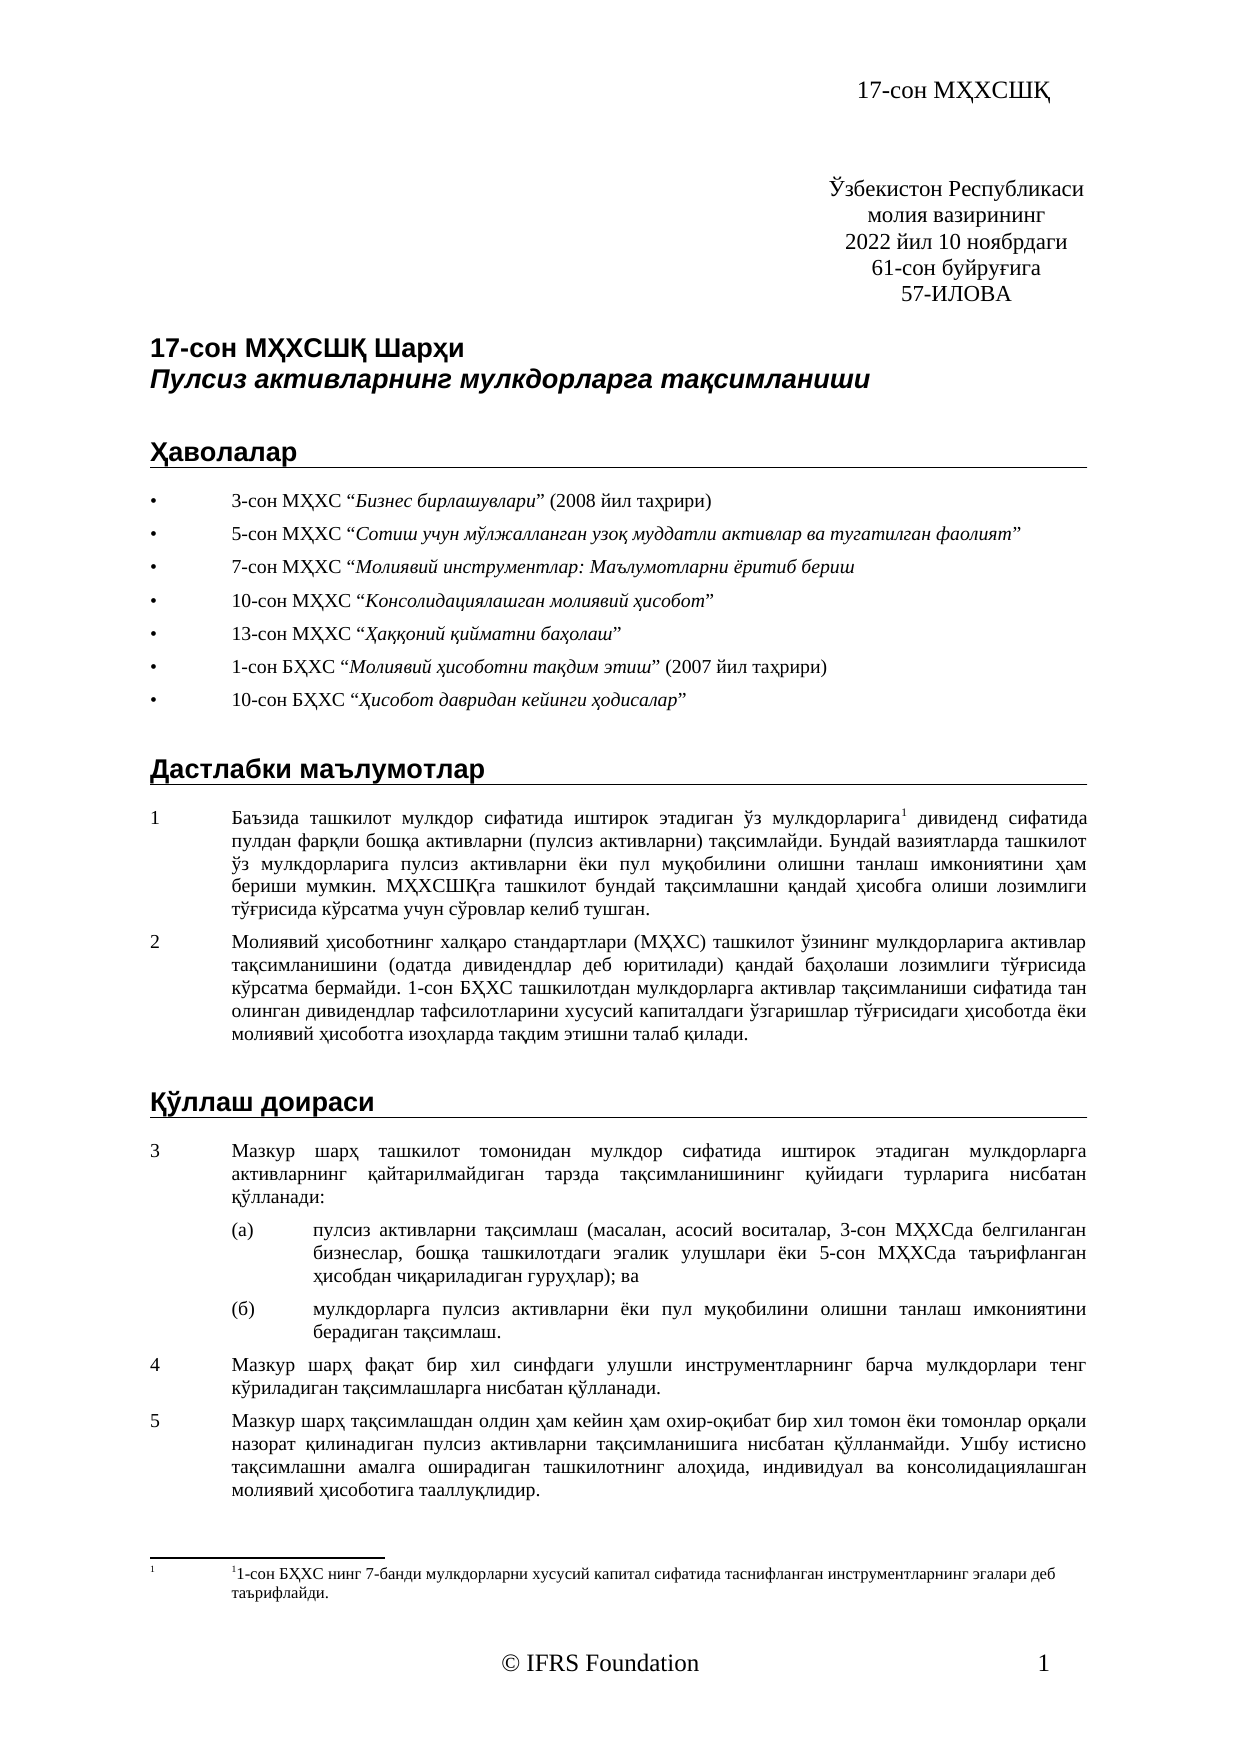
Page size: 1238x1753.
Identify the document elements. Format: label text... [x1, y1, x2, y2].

text 3 Мазкур шарҳ ташкилот томонидан мулкдор сифатида иштирок этадиган мулкдорларга активларнинг қайтарилмайдиган тарзда тақсимланишининг қуйидаги турларига нисбатан қўлланади: [150, 1139, 1087, 1208]
text Ҳаволалар [150, 436, 1087, 467]
subtitle 17-сон МҲХСШҚ Шарҳи Пулсиз активларнинг мулкдорларга тақсимланиши [150, 332, 1087, 394]
subtitle Ўзбекистон Республикаси молия вазирининг 2022 йил 10 ноябрдаги 61-сон буйруғига 57-ИЛОВА [825, 175, 901, 307]
text • 5-сон МҲХС “Сотиш учун мўлжалланган узоқ муддатли активлар ва тугатилган фаолият” [150, 522, 1087, 545]
text • 10-сон БҲХС “Ҳисобот давридан кейинги ҳодисалар” [150, 688, 1087, 711]
text 2 Молиявий ҳисоботнинг халқаро стандартлари (МҲХС) ташкилот ўзининг мулкдорларига активлар тақсимланишини (одатда дивидендлар деб юритилади) қандай баҳолаши лозимлиги тўғрисида кўрсатма бермайди. 1-сон БҲХС ташкилотдан мулкдорларга активлар тақсимланиши сифатида тан олинган дивидендлар тафсилотларини хусусий капиталдаги ўзгаришлар тўғрисидаги ҳисоботда ёки молиявий ҳисоботга изоҳларда тақдим этишни талаб қилади. [150, 931, 1087, 1044]
text • 7-сон МҲХС “Молиявий инструментлар: Маълумотларни ёритиб бериш [150, 556, 1087, 578]
text • 3-сон МҲХС “Бизнес бирлашувлари” (2008 йил таҳрири) [150, 489, 1087, 512]
text Қўллаш доираси [150, 1086, 1087, 1117]
text 5 Мазкур шарҳ тақсимлашдан олдин ҳам кейин ҳам охир-оқибат бир хил томон ёки томонлар орқали назорат қилинадиган пулсиз активларни тақсимланишига нисбатан қўлланмайди. Ушбу истисно тақсимлашни амалга оширадиган ташкилотнинг алоҳида, индивидуал ва консолидациялашган молиявий ҳисоботига тааллуқлидир. [150, 1409, 1087, 1500]
text (б) мулкдорларга пулсиз активларни ёки пул муқобилини олишни танлаш имкониятини берадиган тақсимлаш. [231, 1297, 1087, 1343]
text • 13-сон МҲХС “Ҳаққоний қийматни баҳолаш” [150, 622, 1087, 645]
text Дастлабки маълумотлар [150, 753, 1087, 784]
text 1 Баъзида ташкилот мулкдор сифатида иштирок этадиган ўз мулкдорларига1 дивиденд сифатида пулдан фарқли бошқа активларни (пулсиз активларни) тақсимлайди. Бундай вазиятларда ташкилот ўз мулкдорларига пулсиз активларни ёки пул муқобилини олишни танлаш имкониятини ҳам бериши мумкин. МҲХСШҚга ташкилот бундай тақсимлашни қандай ҳисобга олиши лозимлиги тўғрисида кўрсатма учун сўровлар келиб тушган. [150, 806, 1087, 920]
text • 1-сон БҲХС “Молиявий ҳисоботни тақдим этиш” (2007 йил таҳрири) [150, 655, 1087, 678]
text 4 Мазкур шарҳ фақат бир хил синфдаги улушли инструментларнинг барча мулкдорлари тенг кўриладиган тақсимлашларга нисбатан қўлланади. [150, 1353, 1087, 1399]
subtitle Ўзбекистон Республикаси молия вазирининг 2022 йил 10 ноябрдаги 61-сон буйруғига 57-ИЛОВА [1012, 175, 1087, 307]
text (a) пулсиз активларни тақсимлаш (масалан, асосий воситалар, 3-сон МҲХСда белгиланган бизнеслар, бошқа ташкилотдаги эгалик улушлари ёки 5-сон МҲХСда таърифланган ҳисобдан чиқариладиган гуруҳлар); ва [231, 1218, 1087, 1287]
text • 10-сон МҲХС “Консолидациялашган молиявий ҳисобот” [150, 589, 1087, 612]
